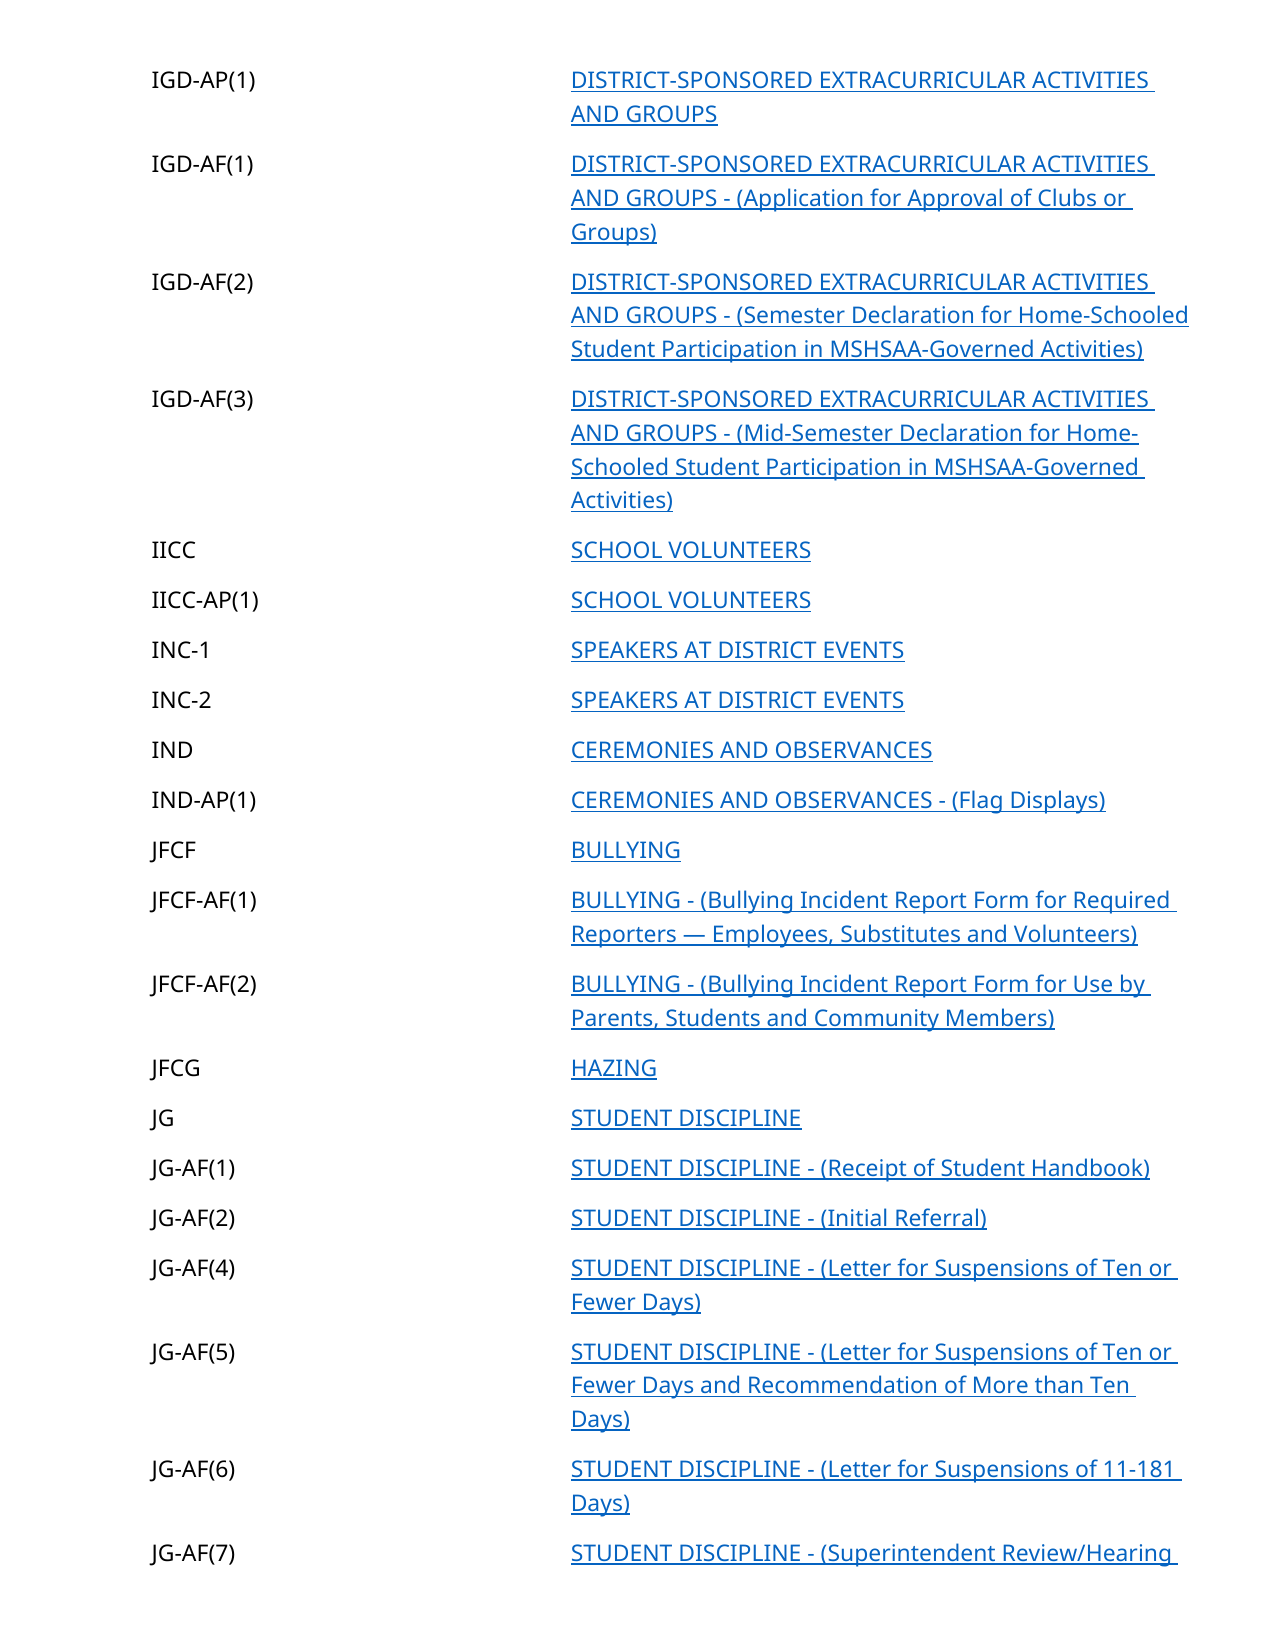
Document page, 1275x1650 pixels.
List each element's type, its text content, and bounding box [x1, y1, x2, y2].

table_cell IICC-AP(1) [150, 584, 569, 634]
table_cell SCHOOL VOLUNTEERS [570, 534, 1191, 584]
table_cell JG-AF(5) [150, 1336, 569, 1453]
table_cell HAZING [570, 1052, 1191, 1102]
table_cell STUDENT DISCIPLINE - (Letter for Suspensions of 11-181 Days) [570, 1453, 1191, 1537]
table_cell JFCF-AF(2) [150, 968, 569, 1052]
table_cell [570, 1537, 1191, 1570]
table_cell IGD-AP(1) [150, 64, 569, 148]
table_cell BULLYING - (Bullying Incident Report Form for Use by Parents, Students and Community Members) [570, 968, 1191, 1052]
table_cell BULLYING [570, 834, 1191, 884]
table_cell STUDENT DISCIPLINE - (Receipt of Student Handbook) [570, 1152, 1191, 1202]
table_cell SCHOOL VOLUNTEERS [570, 584, 1191, 634]
table_cell SPEAKERS AT DISTRICT EVENTS [570, 684, 1191, 734]
table_cell BULLYING - (Bullying Incident Report Form for Required Reporters — Employees, Substitutes and Volunteers) [570, 884, 1191, 968]
table_cell DISTRICT-SPONSORED EXTRACURRICULAR ACTIVITIES AND GROUPS - (Semester Declaration for Home-Schooled Student Participation in MSHSAA-Governed Activities) [570, 266, 1191, 383]
table_cell IICC [150, 534, 569, 584]
table_cell CEREMONIES AND OBSERVANCES - (Flag Displays) [570, 784, 1191, 834]
table_cell STUDENT DISCIPLINE - (Letter for Suspensions of Ten or Fewer Days) [570, 1252, 1191, 1336]
table_cell DISTRICT-SPONSORED EXTRACURRICULAR ACTIVITIES AND GROUPS - (Application for Approval of Clubs or Groups) [570, 148, 1191, 266]
table_cell JFCG [150, 1052, 569, 1102]
table_cell STUDENT DISCIPLINE - (Letter for Suspensions of Ten or Fewer Days and Recommendation of More than Ten Days) [570, 1336, 1191, 1453]
table_cell IGD-AF(3) [150, 383, 569, 534]
table_cell IGD-AF(1) [150, 148, 569, 266]
table_cell JG [150, 1102, 569, 1152]
table_cell INC-2 [150, 684, 569, 734]
table_cell JG-AF(6) [150, 1453, 569, 1537]
table_cell IND [150, 734, 569, 784]
table_cell JFCF-AF(1) [150, 884, 569, 968]
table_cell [570, 64, 1191, 148]
table_cell STUDENT DISCIPLINE - (Initial Referral) [570, 1202, 1191, 1252]
table_cell STUDENT DISCIPLINE [570, 1102, 1191, 1152]
table_cell IND-AP(1) [150, 784, 569, 834]
table_cell JG-AF(1) [150, 1152, 569, 1202]
table_cell SPEAKERS AT DISTRICT EVENTS [570, 634, 1191, 684]
table_cell JG-AF(2) [150, 1202, 569, 1252]
table_cell JG-AF(7) [150, 1537, 569, 1570]
table_cell DISTRICT-SPONSORED EXTRACURRICULAR ACTIVITIES AND GROUPS - (Mid-Semester Declaration for Home-Schooled Student Participation in MSHSAA-Governed Activities) [570, 383, 1191, 534]
table_cell JG-AF(4) [150, 1252, 569, 1336]
table_cell JFCF [150, 834, 569, 884]
table_cell IGD-AF(2) [150, 266, 569, 383]
table_cell INC-1 [150, 634, 569, 684]
table_cell CEREMONIES AND OBSERVANCES [570, 734, 1191, 784]
